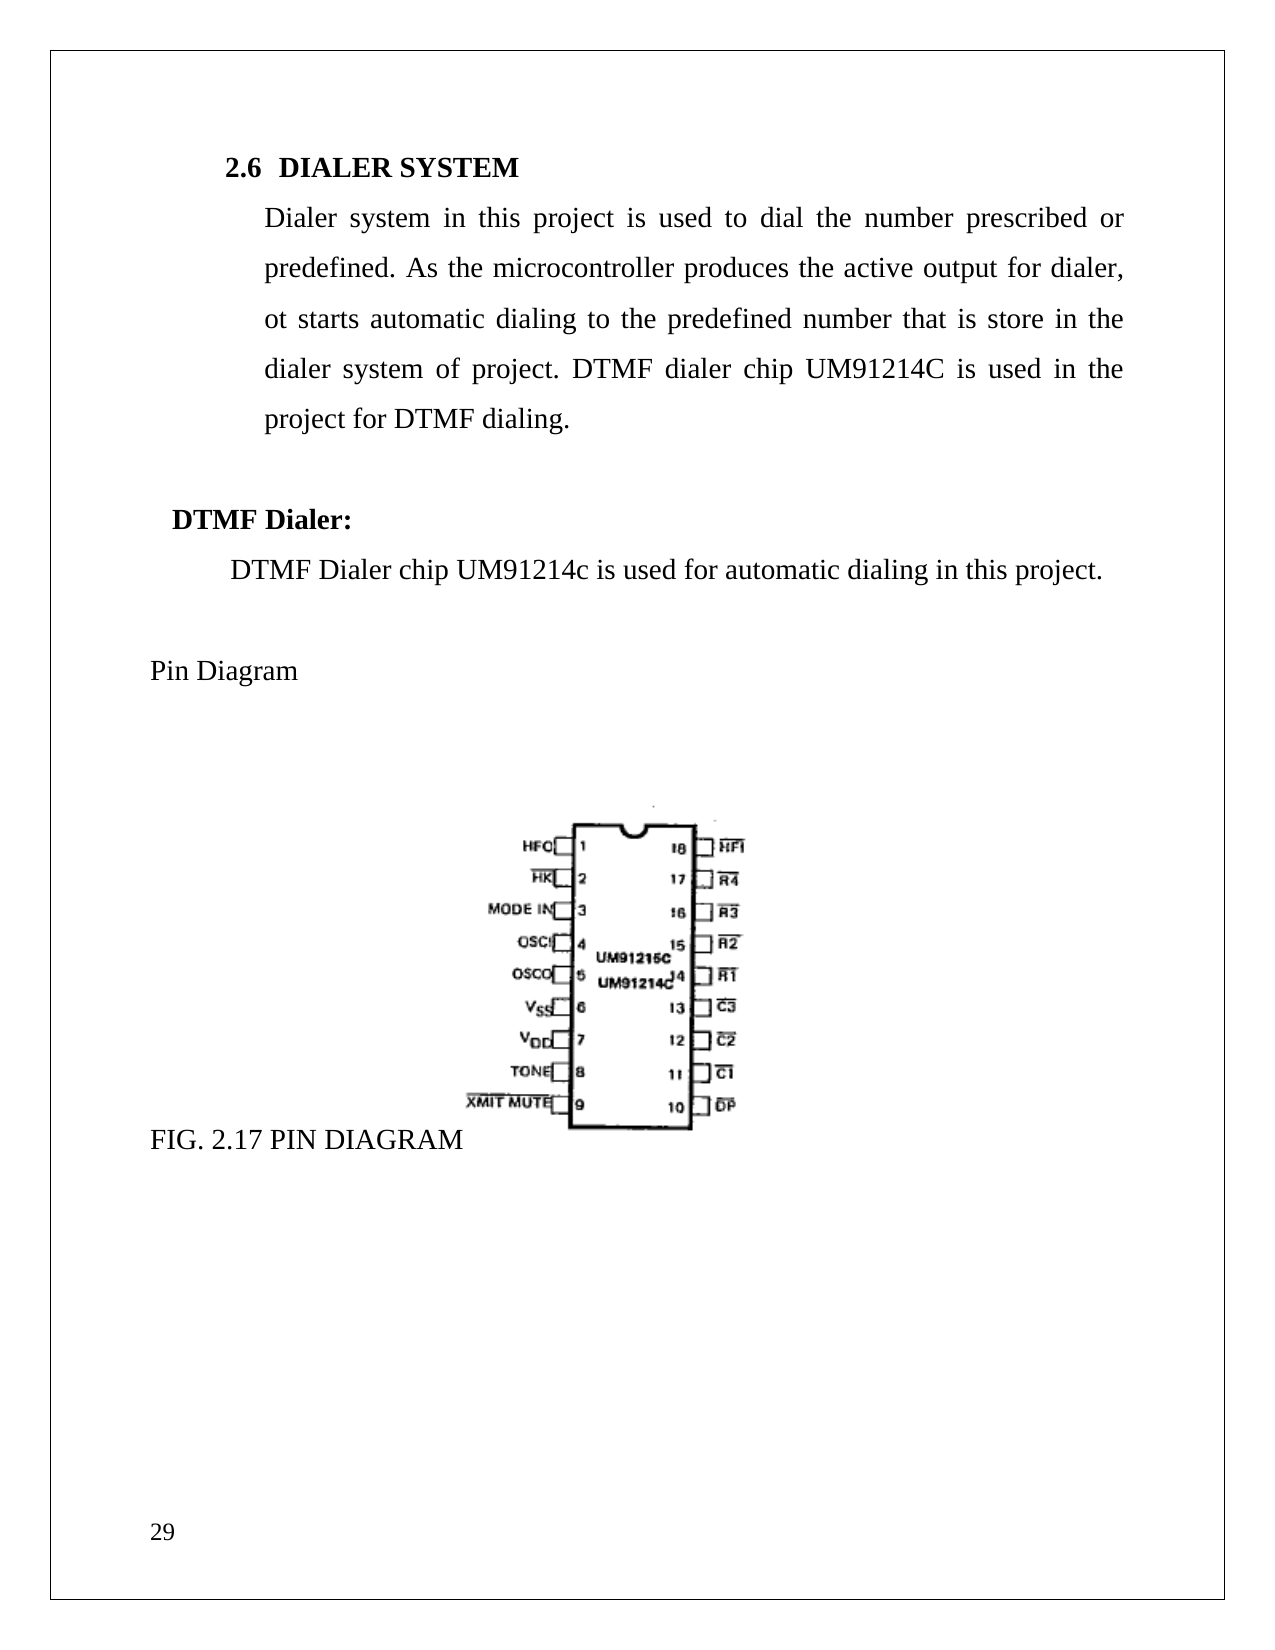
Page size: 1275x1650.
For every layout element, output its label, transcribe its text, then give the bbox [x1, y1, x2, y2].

text FIG. 2.17 PIN DIAGRAM [150, 804, 1125, 1156]
text DTMF Dialer: [150, 502, 1125, 536]
text Pin Diagram [150, 653, 1125, 687]
text DTMF Dialer chip UM91214c is used for automatic dialing in this project. [150, 552, 1125, 586]
list Dialer system in this project is used to dial the number prescribed or predefined. As the microcontroller produces the active output for dialer, ot starts automatic dialing to the predefined number that is store in the dialer system of project. DTMF dialer chip UM91214C is used in the project for DTMF dialing. [264, 200, 1125, 435]
list DIALER SYSTEM [225, 150, 1125, 183]
